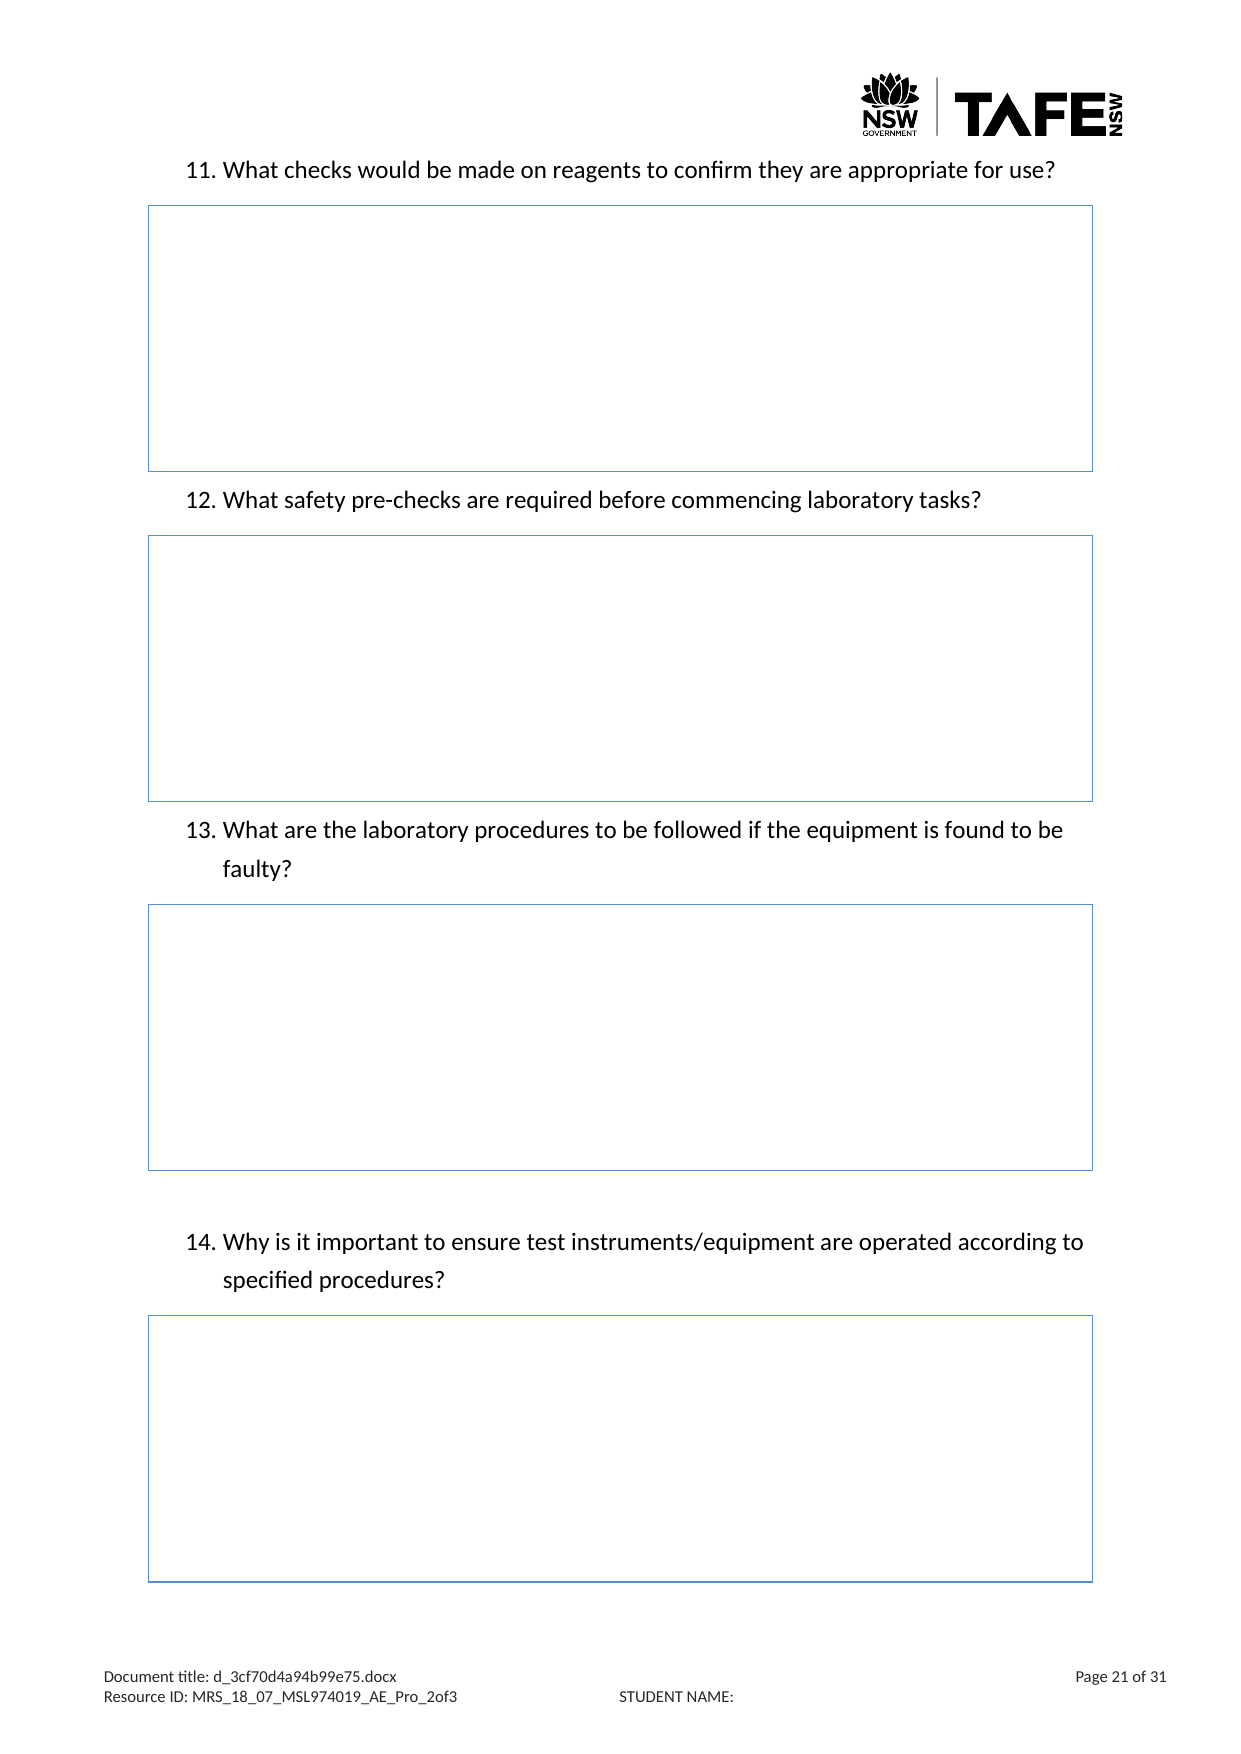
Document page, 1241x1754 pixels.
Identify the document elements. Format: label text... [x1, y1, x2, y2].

list Why is it important to ensure test instruments/equipment are operated according to specified procedures? [185, 1226, 1092, 1295]
table_header [149, 536, 1092, 801]
list What safety pre-checks are required before commencing laboratory tasks? [185, 484, 1092, 515]
list What are the laboratory procedures to be followed if the equipment is found to be faulty? [185, 815, 1092, 883]
table_header [149, 1316, 1092, 1581]
table_header [149, 905, 1092, 1169]
table_header [149, 206, 1092, 471]
picture [861, 71, 1123, 137]
list What checks would be made on reagents to confirm they are appropriate for use? [185, 154, 1092, 184]
